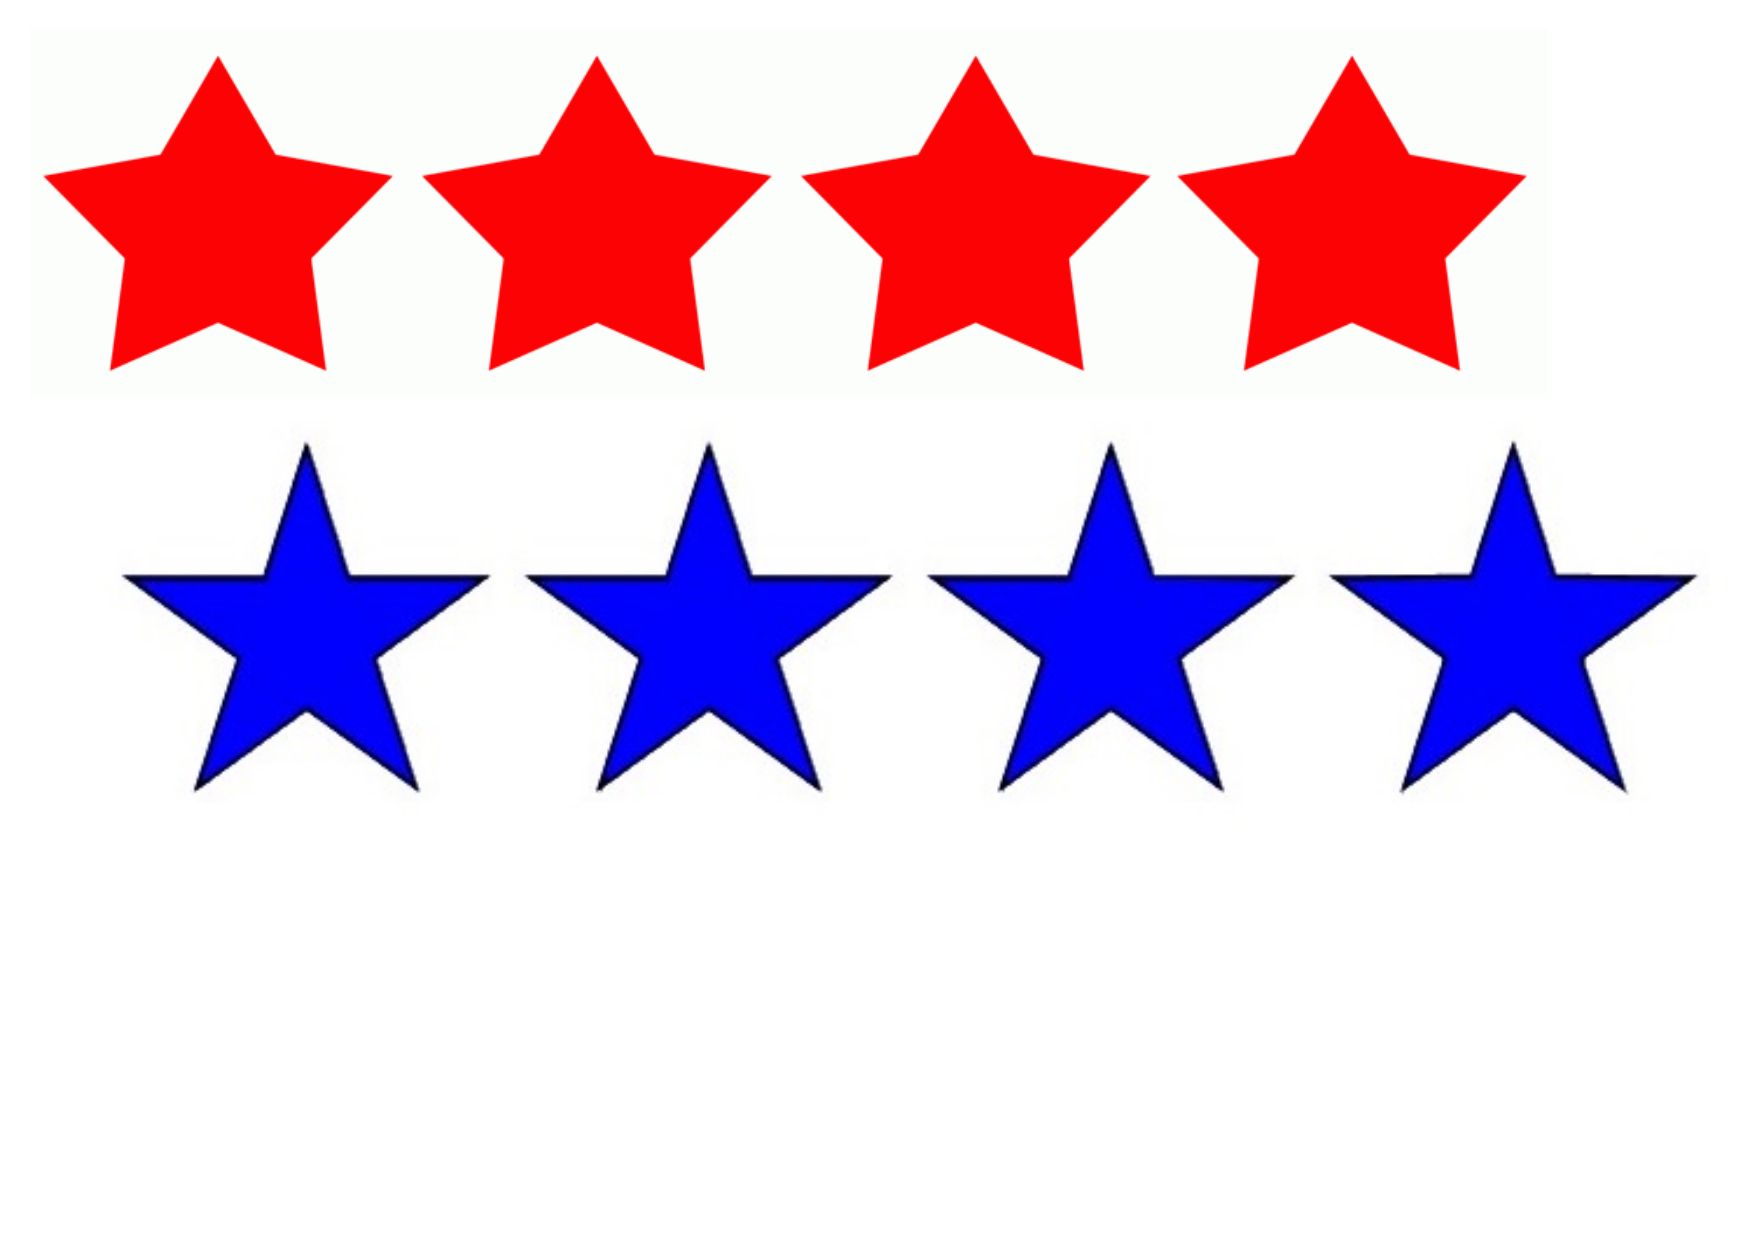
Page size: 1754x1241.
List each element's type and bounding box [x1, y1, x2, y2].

picture [29, 421, 1728, 833]
picture [29, 29, 1548, 397]
